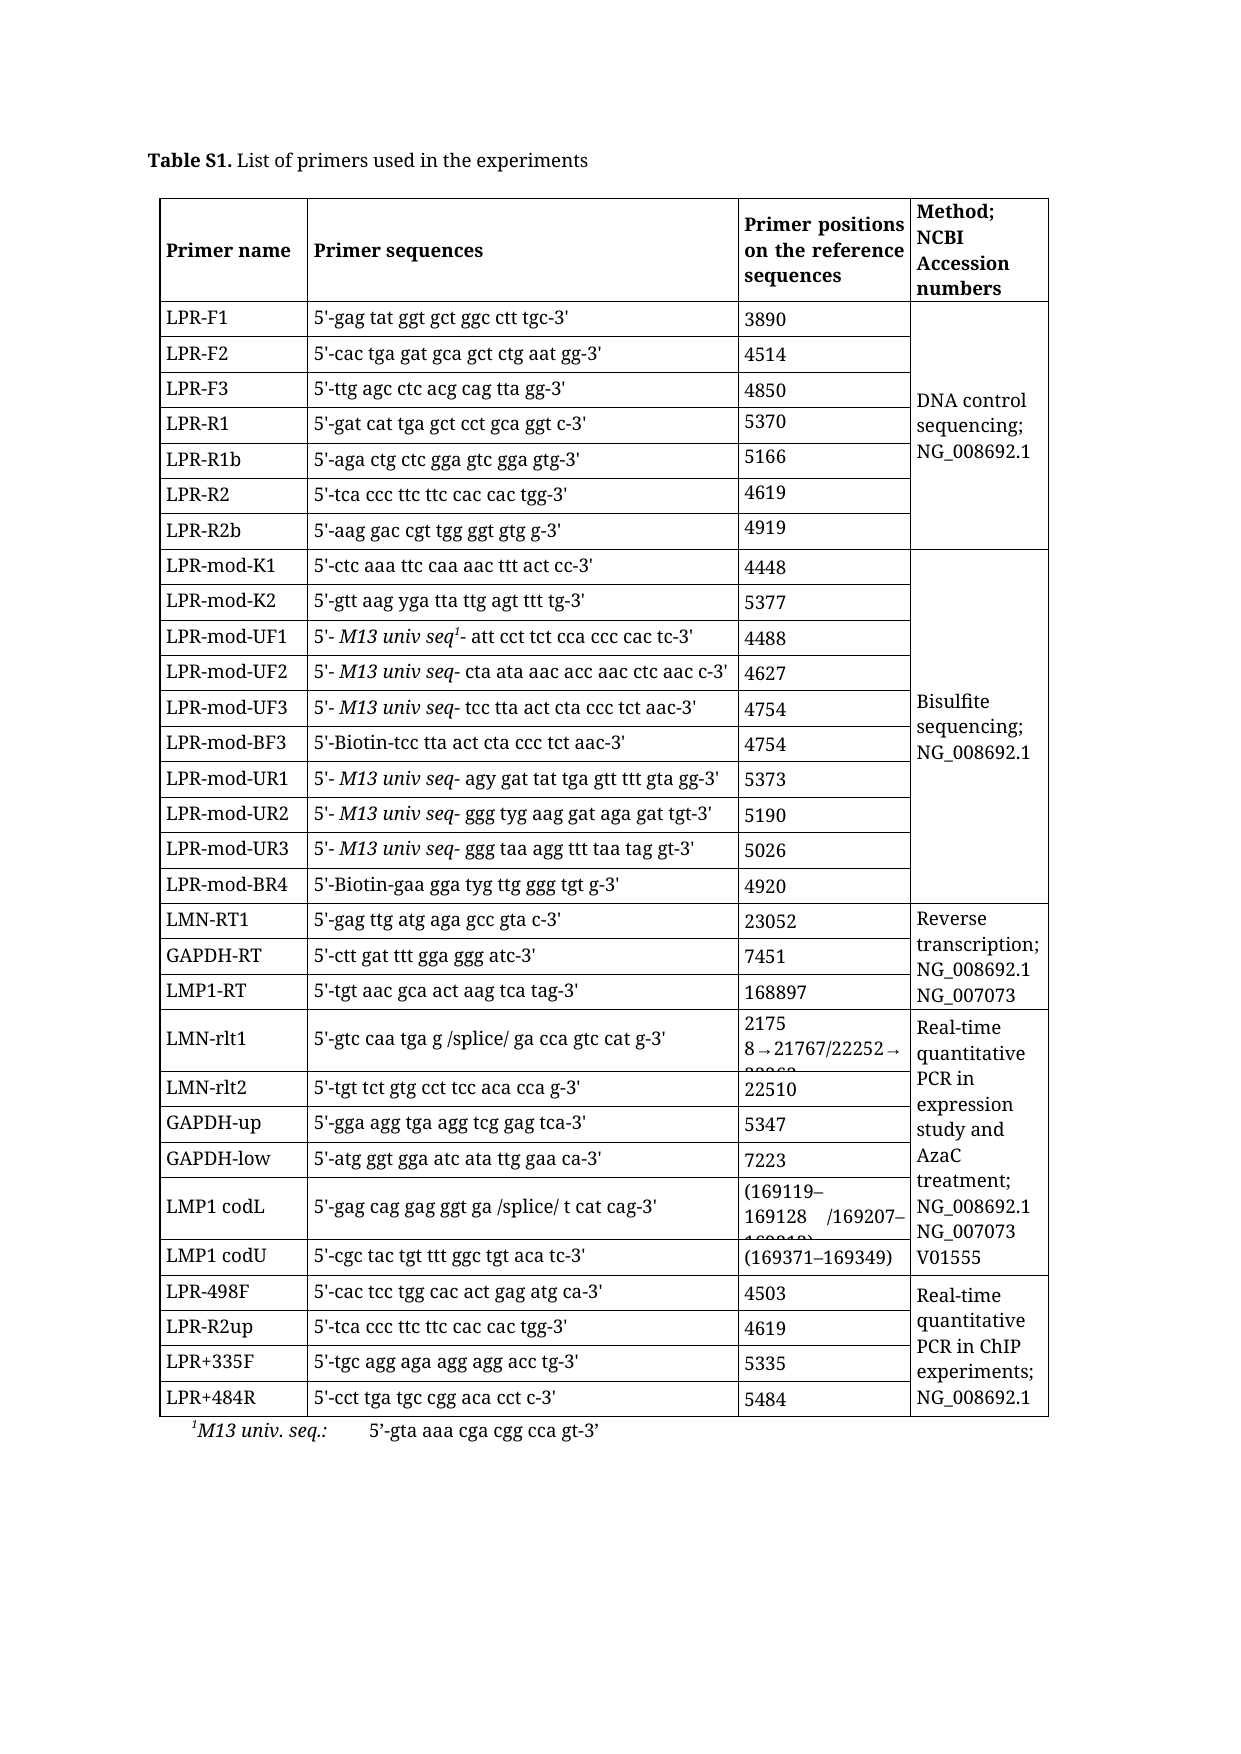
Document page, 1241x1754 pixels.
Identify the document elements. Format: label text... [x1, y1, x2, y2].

table_header Method; NCBI Accession numbers [911, 199, 1048, 301]
table_cell 5'-tgt tct gtg cct tcc aca cca g-3' [308, 1072, 738, 1106]
table_cell 168897 [739, 975, 910, 1009]
table_cell LPR-mod-K1 [161, 550, 307, 584]
table_cell 4920 [739, 869, 910, 903]
table_cell 21758→21767/22252→22263 [739, 1010, 910, 1071]
table_cell 5'-cac tga gat gca gct ctg aat gg-3' [308, 337, 738, 372]
table_cell LPR-mod-K2 [161, 585, 307, 619]
table_cell LPR-mod-BF3 [161, 727, 307, 761]
table_cell 5'- M13 univ seq- agy gat tat tga gtt ttt gta gg-3' [308, 762, 738, 797]
table_cell LPR+484R [161, 1382, 307, 1416]
table_cell 5'-gat cat tga gct cct gca ggt c-3' [308, 408, 738, 442]
table_cell LPR-mod-UR1 [161, 762, 307, 797]
table_cell LPR-mod-UR3 [161, 833, 307, 867]
table_cell 5'-ctc aaa ttc caa aac ttt act cc-3' [308, 550, 738, 584]
table_cell 7451 [739, 939, 910, 974]
table_cell 5'-tgt aac gca act aag tca tag-3' [308, 975, 738, 1009]
table_cell 5335 [739, 1346, 910, 1381]
table_cell LMP1 codU [161, 1240, 307, 1274]
table_cell Real-time quantitative PCR in expression study and AzaC treatment; NG_008692.1 NG_007073 V01555 [911, 1010, 1048, 1274]
table_cell LMN-rlt1 [161, 1010, 307, 1071]
table_cell LPR-498F [161, 1276, 307, 1310]
table_cell LPR-mod-UF3 [161, 691, 307, 726]
table_cell 4627 [739, 656, 910, 690]
table_cell 4619 [739, 1311, 910, 1345]
table_cell LMN-RT1 [161, 904, 307, 938]
text 1M13 univ. seq.: 5’-gta aaa cga cgg cca gt-3’ [148, 1417, 1093, 1443]
table_cell LPR-F3 [161, 373, 307, 407]
table_cell 3890 [739, 302, 910, 336]
table_cell 5'-cct tga tgc cgg aca cct c-3' [308, 1382, 738, 1416]
table_cell 5'-tca ccc ttc ttc cac cac tgg-3' [308, 1311, 738, 1345]
table_cell 4754 [739, 727, 910, 761]
table_cell 5'-gag tat ggt gct ggc ctt tgc-3' [308, 302, 738, 336]
table_cell LPR-R2 [161, 479, 307, 513]
table_cell 5'-cgc tac tgt ttt ggc tgt aca tc-3' [308, 1240, 738, 1274]
table_cell 5'- M13 univ seq1- att cct tct cca ccc cac tc-3' [308, 621, 738, 655]
table_cell 5'-tgc agg aga agg agg acc tg-3' [308, 1346, 738, 1381]
table_cell GAPDH-low [161, 1143, 307, 1177]
table_cell 23052 [739, 904, 910, 938]
table_cell 5'-aga ctg ctc gga gtc gga gtg-3' [308, 444, 738, 478]
table_cell 5484 [739, 1382, 910, 1416]
table_cell 5'-gag ttg atg aga gcc gta c-3' [308, 904, 738, 938]
table_cell (169119–169128 /169207–169213) [739, 1178, 910, 1239]
table_cell 5'- M13 univ seq- ggg tyg aag gat aga gat tgt-3' [308, 798, 738, 832]
table_cell 5'-aag gac cgt tgg ggt gtg g-3' [308, 514, 738, 549]
table_cell 5190 [739, 798, 910, 832]
table_cell LMP1 codL [161, 1178, 307, 1239]
table_cell GAPDH-RT [161, 939, 307, 974]
text Table S1. List of primers used in the experiments [148, 148, 1093, 173]
table_cell 5'-tca ccc ttc ttc cac cac tgg-3' [308, 479, 738, 513]
table_header Primer name [161, 199, 307, 301]
table_cell LPR-R1b [161, 444, 307, 478]
table_cell 22510 [739, 1072, 910, 1106]
table_cell (169371–169349) [739, 1240, 910, 1274]
table_cell 5'- M13 univ seq- tcc tta act cta ccc tct aac-3' [308, 691, 738, 726]
table_cell 5'- M13 univ seq- cta ata aac acc aac ctc aac c-3' [308, 656, 738, 690]
table_cell 4503 [739, 1276, 910, 1310]
table_cell 5'-Biotin-tcc tta act cta ccc tct aac-3' [308, 727, 738, 761]
table_cell 5'-ctt gat ttt gga ggg atc-3' [308, 939, 738, 974]
table_cell Reverse transcription; NG_008692.1 NG_007073 [911, 904, 1048, 1009]
table_cell 5'-gga agg tga agg tcg gag tca-3' [308, 1107, 738, 1142]
table_cell LPR-F2 [161, 337, 307, 372]
table_cell DNA control sequencing; NG_008692.1 [911, 302, 1048, 549]
table_header Primer positions on the reference sequences [739, 199, 910, 301]
table_cell Real-time quantitative PCR in ChIP experiments; NG_008692.1 [911, 1276, 1048, 1416]
table_cell LPR-R2b [161, 514, 307, 549]
table_cell 5370 [739, 408, 910, 442]
table_cell 5'-gtt aag yga tta ttg agt ttt tg-3' [308, 585, 738, 619]
table_cell 5'-gtc caa tga g /splice/ ga cca gtc cat g-3' [308, 1010, 738, 1071]
table_cell 4754 [739, 691, 910, 726]
table_cell LPR-mod-UF2 [161, 656, 307, 690]
table_cell 4488 [739, 621, 910, 655]
table_cell LPR-F1 [161, 302, 307, 336]
table_cell Bisulfite sequencing; NG_008692.1 [911, 550, 1048, 903]
table_cell 5373 [739, 762, 910, 797]
table_cell 4919 [739, 514, 910, 549]
table_cell 5'-gag cag gag ggt ga /splice/ t cat cag-3' [308, 1178, 738, 1239]
table_cell 5'- M13 univ seq- ggg taa agg ttt taa tag gt-3' [308, 833, 738, 867]
table_cell LMN-rlt2 [161, 1072, 307, 1106]
table_cell 5'-ttg agc ctc acg cag tta gg-3' [308, 373, 738, 407]
table_cell 7223 [739, 1143, 910, 1177]
table_cell GAPDH-up [161, 1107, 307, 1142]
table_cell 4850 [739, 373, 910, 407]
table_cell 4514 [739, 337, 910, 372]
table_cell 5'-cac tcc tgg cac act gag atg ca-3' [308, 1276, 738, 1310]
table_cell LPR-mod-BR4 [161, 869, 307, 903]
table_cell 5377 [739, 585, 910, 619]
table_header Primer sequences [308, 199, 738, 301]
table_cell LPR-R1 [161, 408, 307, 442]
table_cell 5347 [739, 1107, 910, 1142]
table_cell 5'-Biotin-gaa gga tyg ttg ggg tgt g-3' [308, 869, 738, 903]
table_cell 5166 [739, 444, 910, 478]
table_cell LPR-R2up [161, 1311, 307, 1345]
table_cell 4619 [739, 479, 910, 513]
table_cell 5'-atg ggt gga atc ata ttg gaa ca-3' [308, 1143, 738, 1177]
table_cell 5026 [739, 833, 910, 867]
table_cell LPR+335F [161, 1346, 307, 1381]
table_cell LMP1-RT [161, 975, 307, 1009]
table_cell LPR-mod-UR2 [161, 798, 307, 832]
table_cell 4448 [739, 550, 910, 584]
table_cell LPR-mod-UF1 [161, 621, 307, 655]
